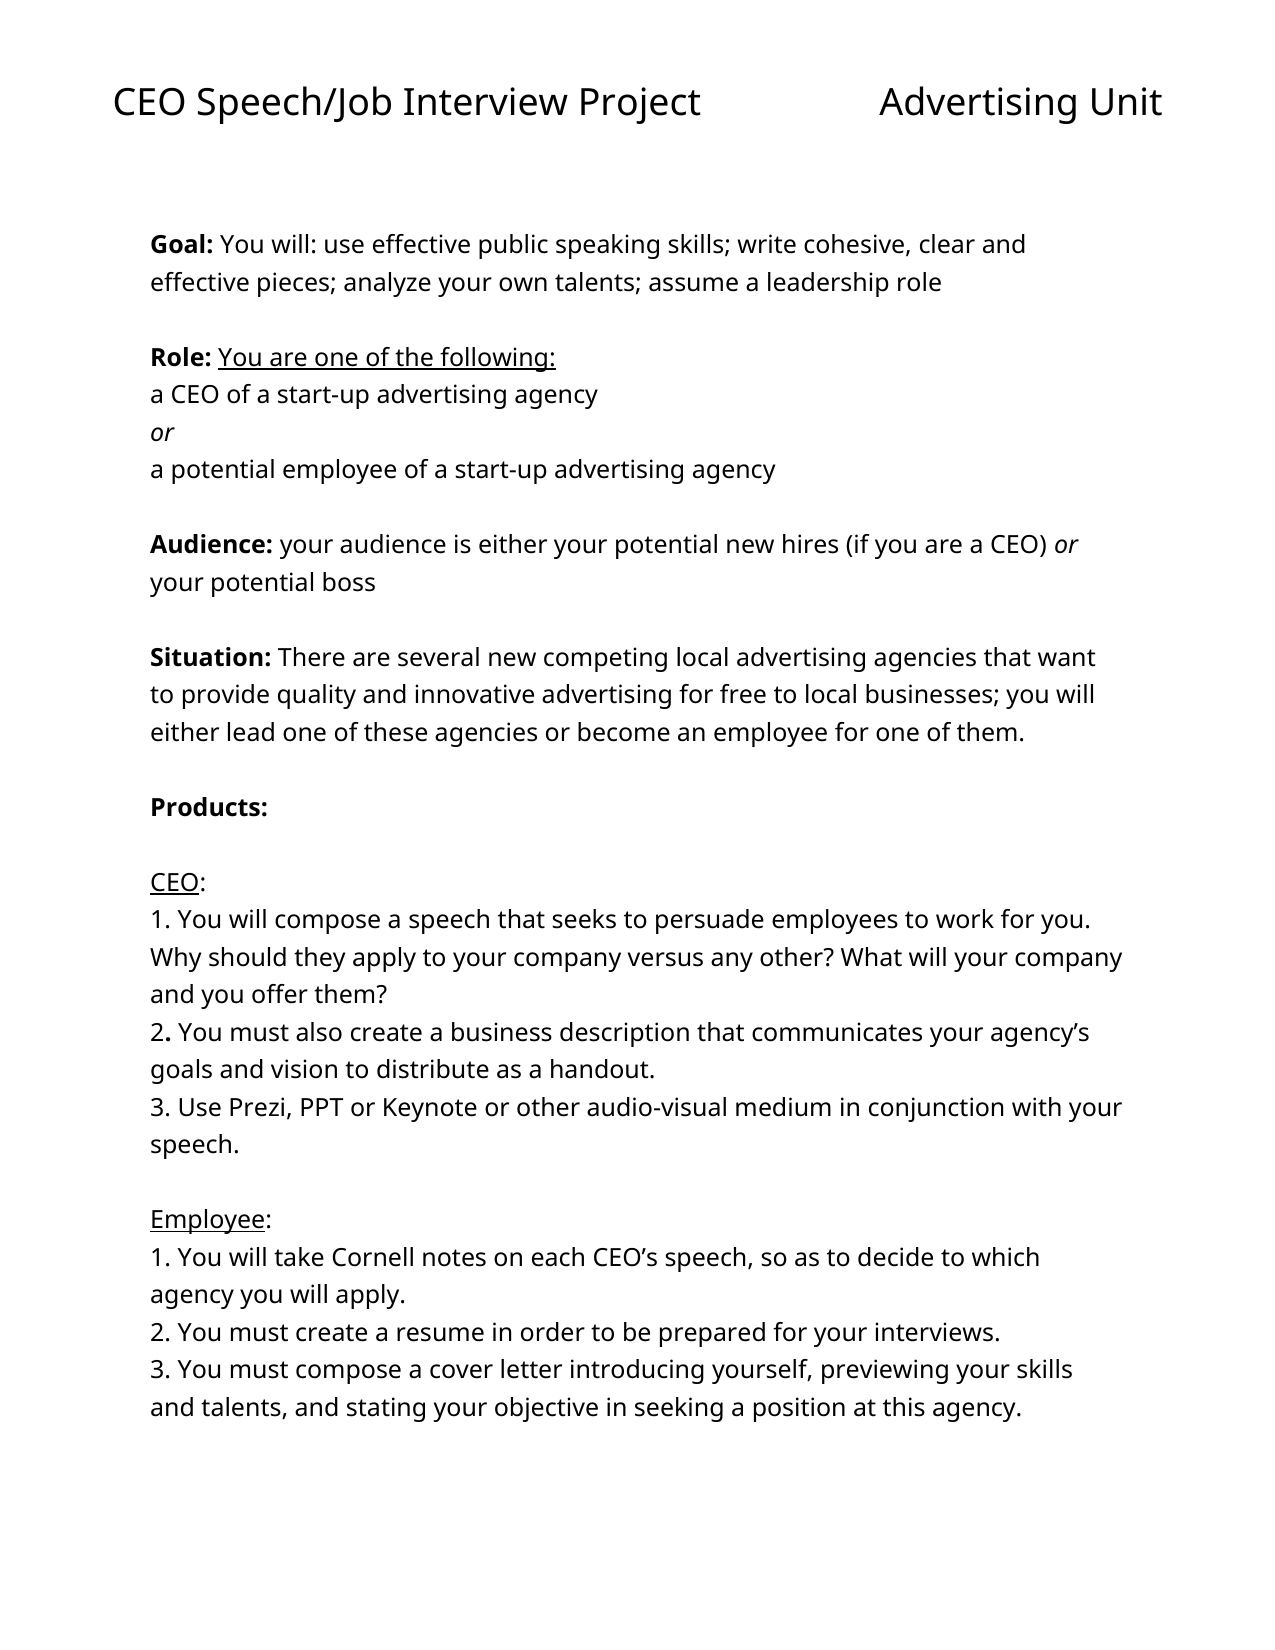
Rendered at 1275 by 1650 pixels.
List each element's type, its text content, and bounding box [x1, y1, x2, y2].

text 1. You will take Cornell notes on each CEO’s speech, so as to decide to which agency you will apply. [150, 1237, 1125, 1312]
text Situation: There are several new competing local advertising agencies that want to provide quality and innovative advertising for free to local businesses; you will either lead one of these agencies or become an employee for one of them. [150, 637, 1125, 750]
text 2. You must also create a business description that communicates your agency’s goals and vision to distribute as a handout. 3. Use Prezi, PPT or Keynote or other audio-visual medium in conjunction with your speech. [150, 1012, 1125, 1162]
text Products: [150, 787, 1125, 825]
text Audience: your audience is either your potential new hires (if you are a CEO) or your potential boss [150, 525, 1125, 600]
text CEO: [150, 862, 1125, 900]
text or [150, 412, 1125, 450]
text a CEO of a start-up advertising agency [150, 375, 1125, 412]
text Employee: [150, 1200, 1125, 1237]
text 2. You must create a resume in order to be prepared for your interviews. [150, 1312, 1125, 1350]
text 1. You will compose a speech that seeks to persuade employees to work for you. Why should they apply to your company versus any other? What will your company and you offer them? [150, 900, 1125, 1012]
text a potential employee of a start-up advertising agency [150, 450, 1125, 487]
text 3. You must compose a cover letter introducing yourself, previewing your skills and talents, and stating your objective in seeking a position at this agency. [150, 1350, 1125, 1425]
text Goal: You will: use effective public speaking skills; write cohesive, clear and effective pieces; analyze your own talents; assume a leadership role [150, 225, 1125, 300]
text Role: You are one of the following: [150, 337, 1125, 375]
